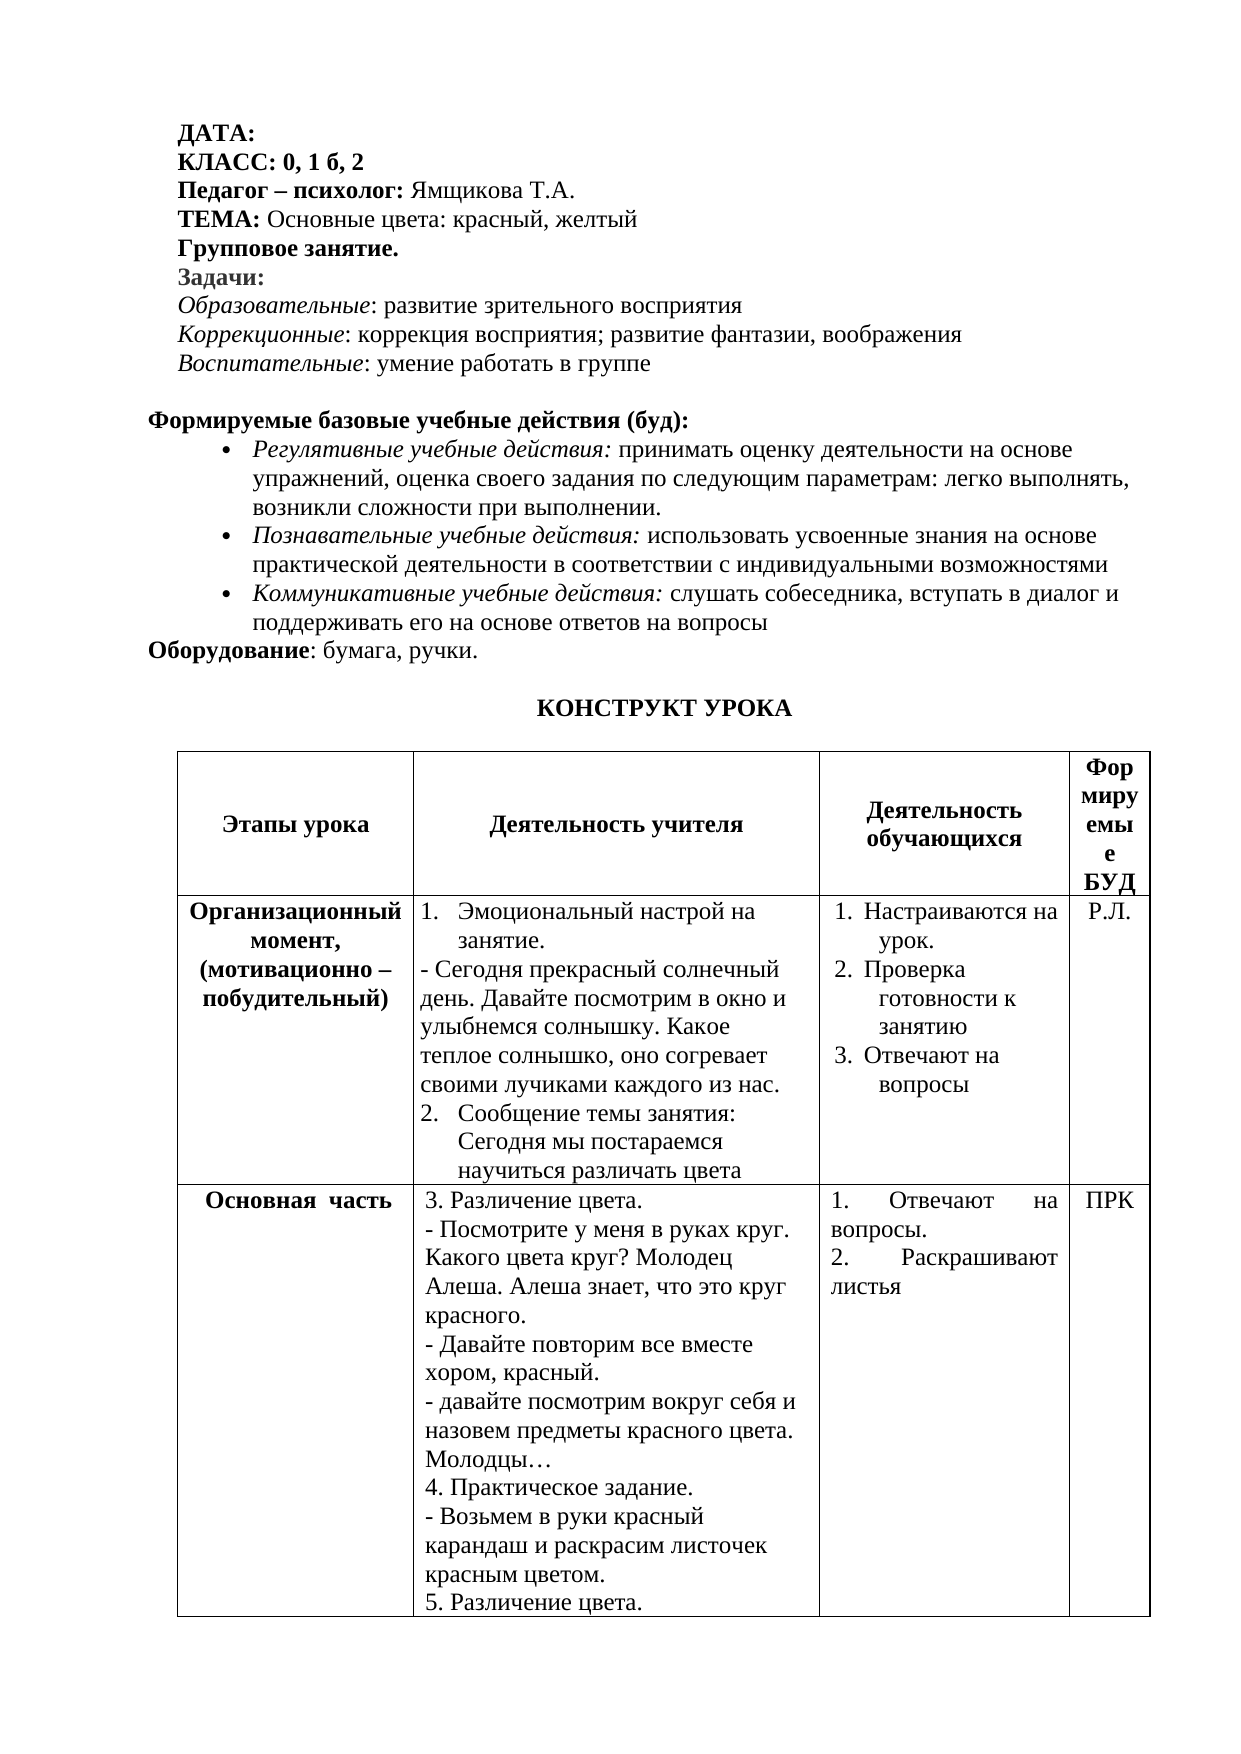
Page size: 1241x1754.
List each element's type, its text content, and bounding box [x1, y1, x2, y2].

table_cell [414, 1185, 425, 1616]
table_cell Настраиваются на урок. Проверка готовности к занятию Отвечают на вопросы [820, 896, 1069, 1184]
text Коррекционные: коррекция восприятия; развитие фантазии, воображения [177, 319, 1152, 348]
table_header Формируемые БУД [1070, 752, 1149, 895]
table_header Деятельность обучающихся [820, 752, 1069, 895]
text КЛАСС: 0, 1 б, 2 [177, 147, 1152, 176]
text ДАТА: [177, 118, 1152, 147]
table_cell Р.Л. [1070, 896, 1149, 1184]
text Оборудование: бумага, ручки. [148, 636, 1152, 664]
text Задачи: [177, 262, 1152, 291]
list Познавательные учебные действия: использовать усвоенные знания на основе практической деятельности в соответствии с индивидуальными возможностями [223, 521, 1152, 578]
text КОНСТРУКТ УРОКА [177, 693, 1152, 722]
text Групповое занятие. [177, 233, 1152, 262]
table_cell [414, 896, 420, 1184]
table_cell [820, 1185, 1069, 1616]
table_header Этапы урока [178, 752, 413, 895]
text Воспитательные: умение работать в группе [177, 348, 1152, 377]
table_cell Основная часть [178, 1185, 413, 1616]
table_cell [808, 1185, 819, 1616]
text ТЕМА: Основные цвета: красный, желтый [177, 204, 1152, 233]
table_cell Организационный момент, (мотивационно – побудительный) [178, 896, 413, 1184]
text Педагог – психолог: Ямщикова Т.А. [177, 176, 1152, 204]
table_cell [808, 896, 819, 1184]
text Формируемые базовые учебные действия (буд): [148, 406, 1152, 434]
list Регулятивные учебные действия: принимать оценку деятельности на основе упражнений, оценка своего задания по следующим параметрам: легко выполнять, возникли сложности при выполнении. [223, 434, 1152, 521]
table_cell ПРК [1070, 1185, 1149, 1616]
text Образовательные: развитие зрительного восприятия [177, 291, 1152, 319]
table_header Деятельность учителя [414, 752, 819, 895]
list Коммуникативные учебные действия: слушать собеседника, вступать в диалог и поддерживать его на основе ответов на вопросы [223, 578, 1152, 636]
